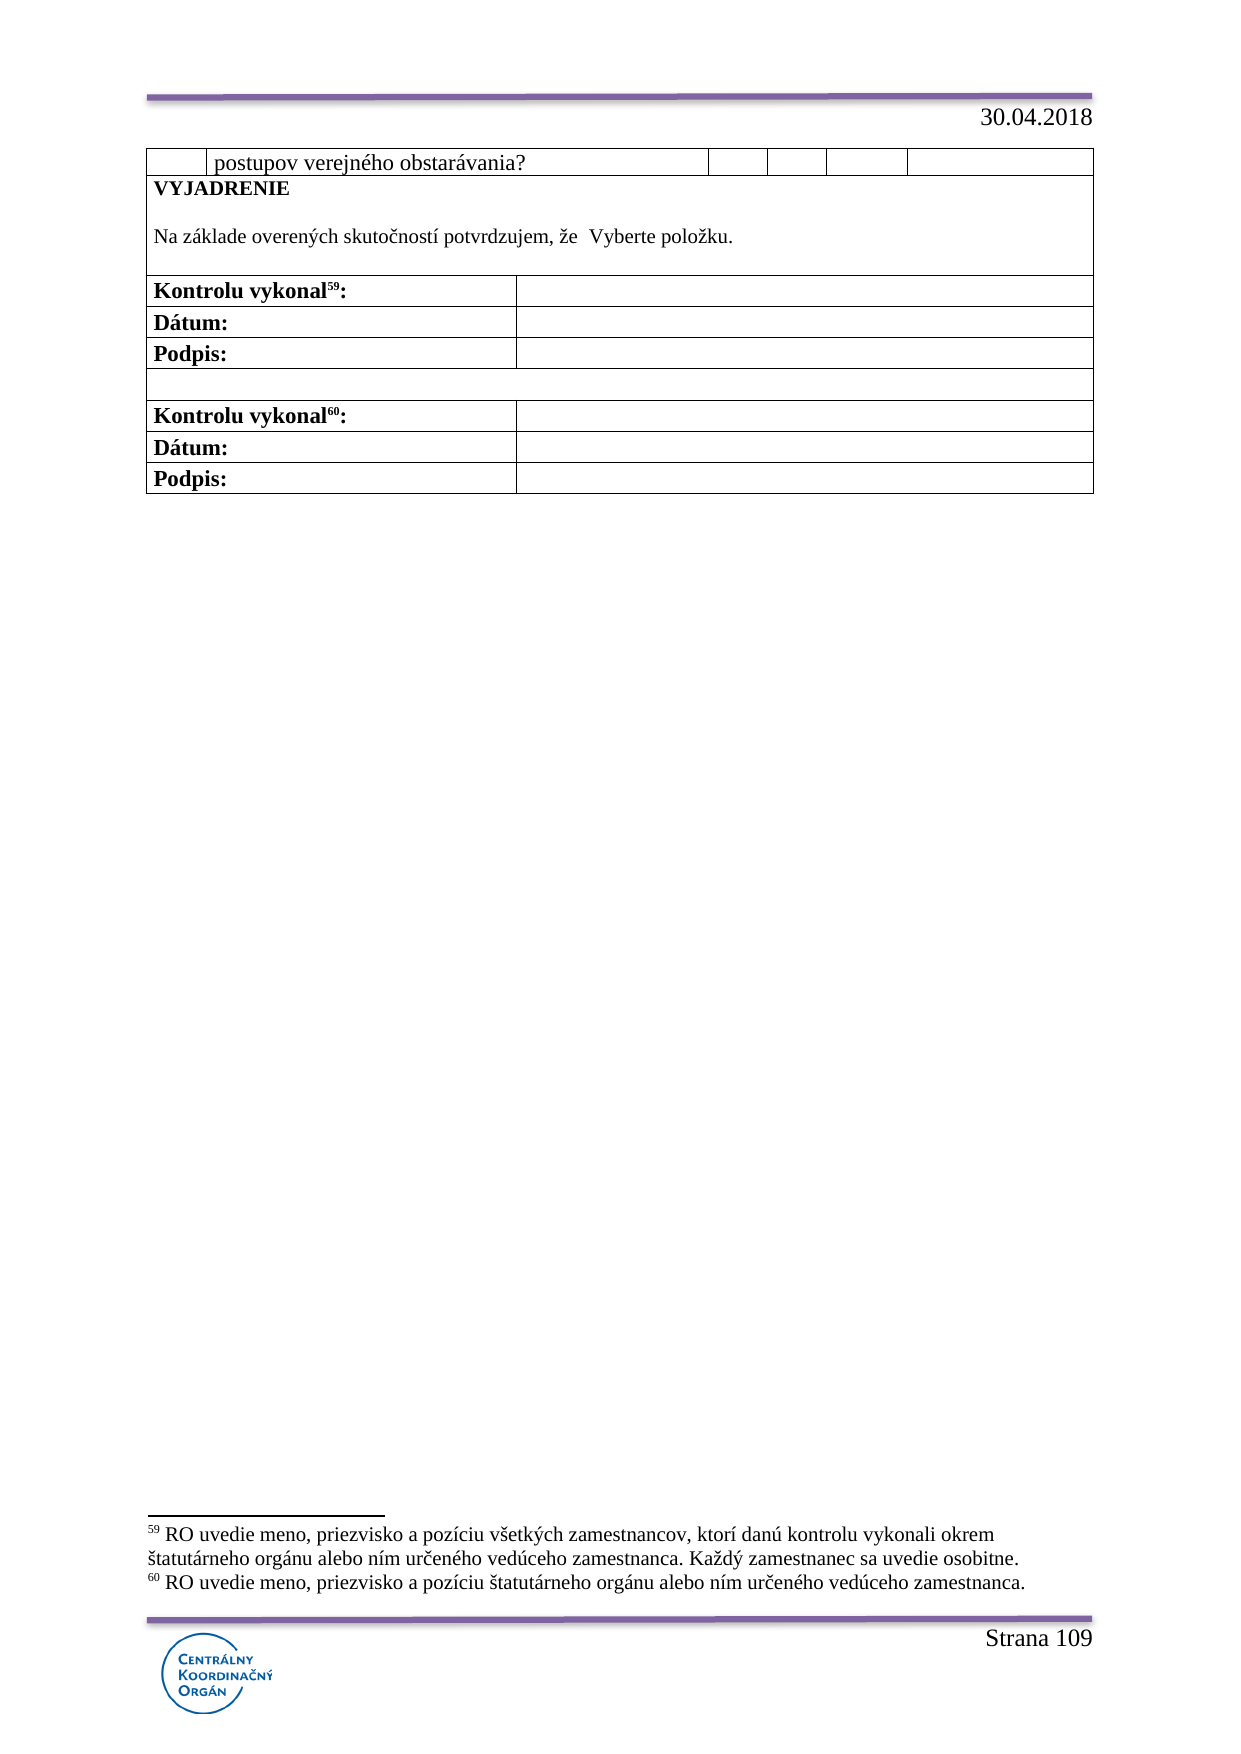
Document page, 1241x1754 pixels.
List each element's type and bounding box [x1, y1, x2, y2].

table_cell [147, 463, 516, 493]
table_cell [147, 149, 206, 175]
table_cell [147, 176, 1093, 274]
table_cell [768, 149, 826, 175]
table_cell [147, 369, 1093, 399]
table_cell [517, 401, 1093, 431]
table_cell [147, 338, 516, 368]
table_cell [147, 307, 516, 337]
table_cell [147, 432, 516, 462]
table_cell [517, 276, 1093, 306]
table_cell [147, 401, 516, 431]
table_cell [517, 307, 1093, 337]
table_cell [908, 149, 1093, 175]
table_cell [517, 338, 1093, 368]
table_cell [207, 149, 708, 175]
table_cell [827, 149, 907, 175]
picture [159, 1631, 272, 1713]
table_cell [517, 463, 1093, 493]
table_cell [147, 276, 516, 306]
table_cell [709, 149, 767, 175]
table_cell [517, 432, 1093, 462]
